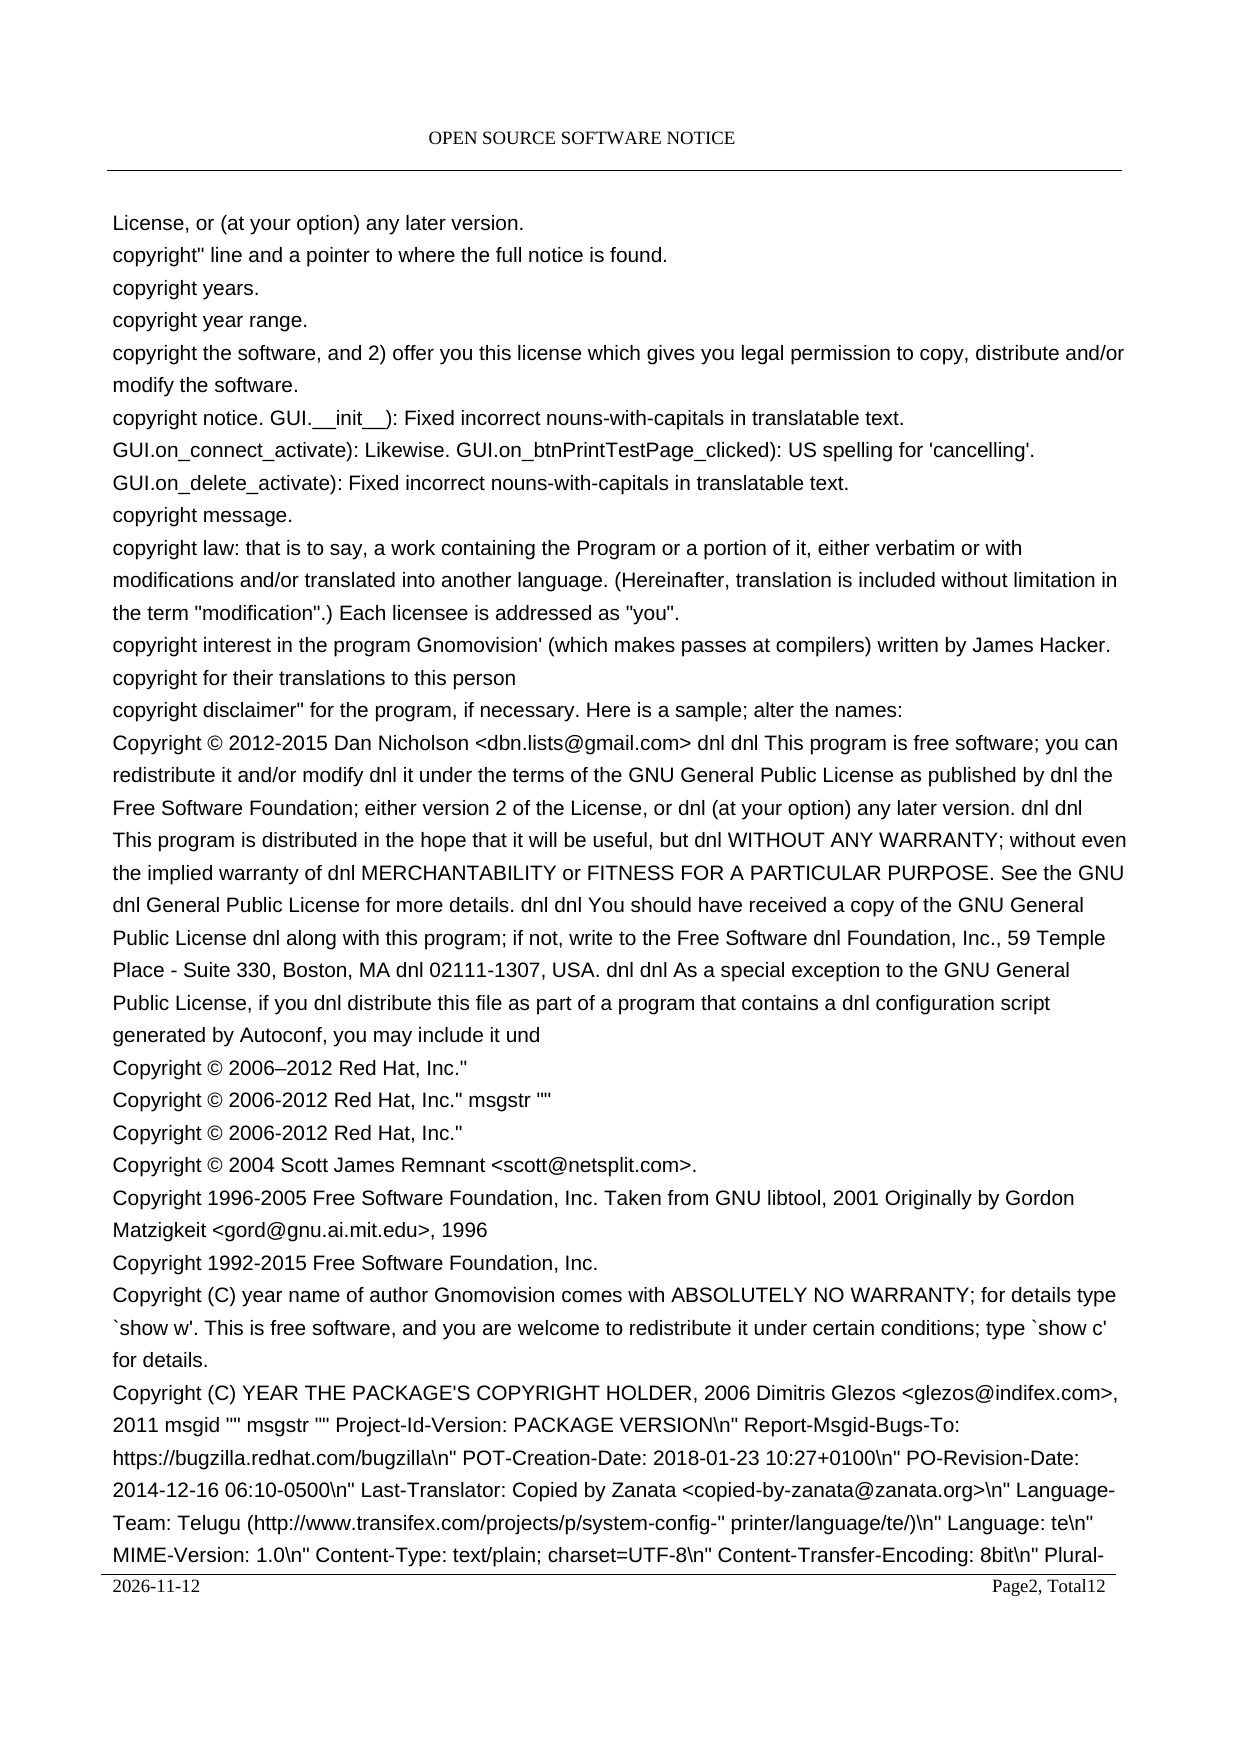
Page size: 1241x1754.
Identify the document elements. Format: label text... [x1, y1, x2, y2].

text copyright disclaimer" for the program, if necessary. Here is a sample; alter the names: [112, 694, 1128, 726]
text copyright the software, and 2) offer you this license which gives you legal permission to copy, distribute and/or modify the software. [112, 336, 1128, 401]
text copyright message. [112, 499, 1128, 531]
text Copyright © 2006–2012 Red Hat, Inc." [112, 1051, 1128, 1084]
text Copyright (C) year name of author Gnomovision comes with ABSOLUTELY NO WARRANTY; for details type `show w'. This is free software, and you are welcome to redistribute it under certain conditions; type `show c' for details. [112, 1279, 1128, 1376]
text copyright year range. [112, 304, 1128, 336]
text Copyright © 2012-2015 Dan Nicholson <dbn.lists@gmail.com> dnl dnl This program is free software; you can redistribute it and/or modify dnl it under the terms of the GNU General Public License as published by dnl the Free Software Foundation; either version 2 of the License, or dnl (at your option) any later version. dnl dnl This program is distributed in the hope that it will be useful, but dnl WITHOUT ANY WARRANTY; without even the implied warranty of dnl MERCHANTABILITY or FITNESS FOR A PARTICULAR PURPOSE. See the GNU dnl General Public License for more details. dnl dnl You should have received a copy of the GNU General Public License dnl along with this program; if not, write to the Free Software dnl Foundation, Inc., 59 Temple Place - Suite 330, Boston, MA dnl 02111-1307, USA. dnl dnl As a special exception to the GNU General Public License, if you dnl distribute this file as part of a program that contains a dnl configuration script generated by Autoconf, you may include it und [112, 726, 1128, 1051]
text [112, 1376, 1128, 1571]
text copyright interest in the program Gnomovision' (which makes passes at compilers) written by James Hacker. [112, 629, 1128, 661]
text Copyright © 2006-2012 Red Hat, Inc." msgstr "" [112, 1084, 1128, 1116]
text copyright notice. GUI.__init__): Fixed incorrect nouns-with-capitals in translatable text. GUI.on_connect_activate): Likewise. GUI.on_btnPrintTestPage_clicked): US spelling for 'cancelling'. GUI.on_delete_activate): Fixed incorrect nouns-with-capitals in translatable text. [112, 401, 1128, 499]
text copyright for their translations to this person [112, 661, 1128, 694]
text Copyright 1996-2005 Free Software Foundation, Inc. Taken from GNU libtool, 2001 Originally by Gordon Matzigkeit <gord@gnu.ai.mit.edu>, 1996 [112, 1181, 1128, 1246]
text copyright law: that is to say, a work containing the Program or a portion of it, either verbatim or with modifications and/or translated into another language. (Hereinafter, translation is included without limitation in the term "modification".) Each licensee is addressed as "you". [112, 531, 1128, 629]
text copyright years. [112, 271, 1128, 304]
text Copyright © 2004 Scott James Remnant <scott@netsplit.com>. [112, 1149, 1128, 1181]
text copyright" line and a pointer to where the full notice is found. [112, 239, 1128, 271]
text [112, 206, 1128, 239]
text Copyright © 2006-2012 Red Hat, Inc." [112, 1116, 1128, 1149]
text Copyright 1992-2015 Free Software Foundation, Inc. [112, 1246, 1128, 1279]
